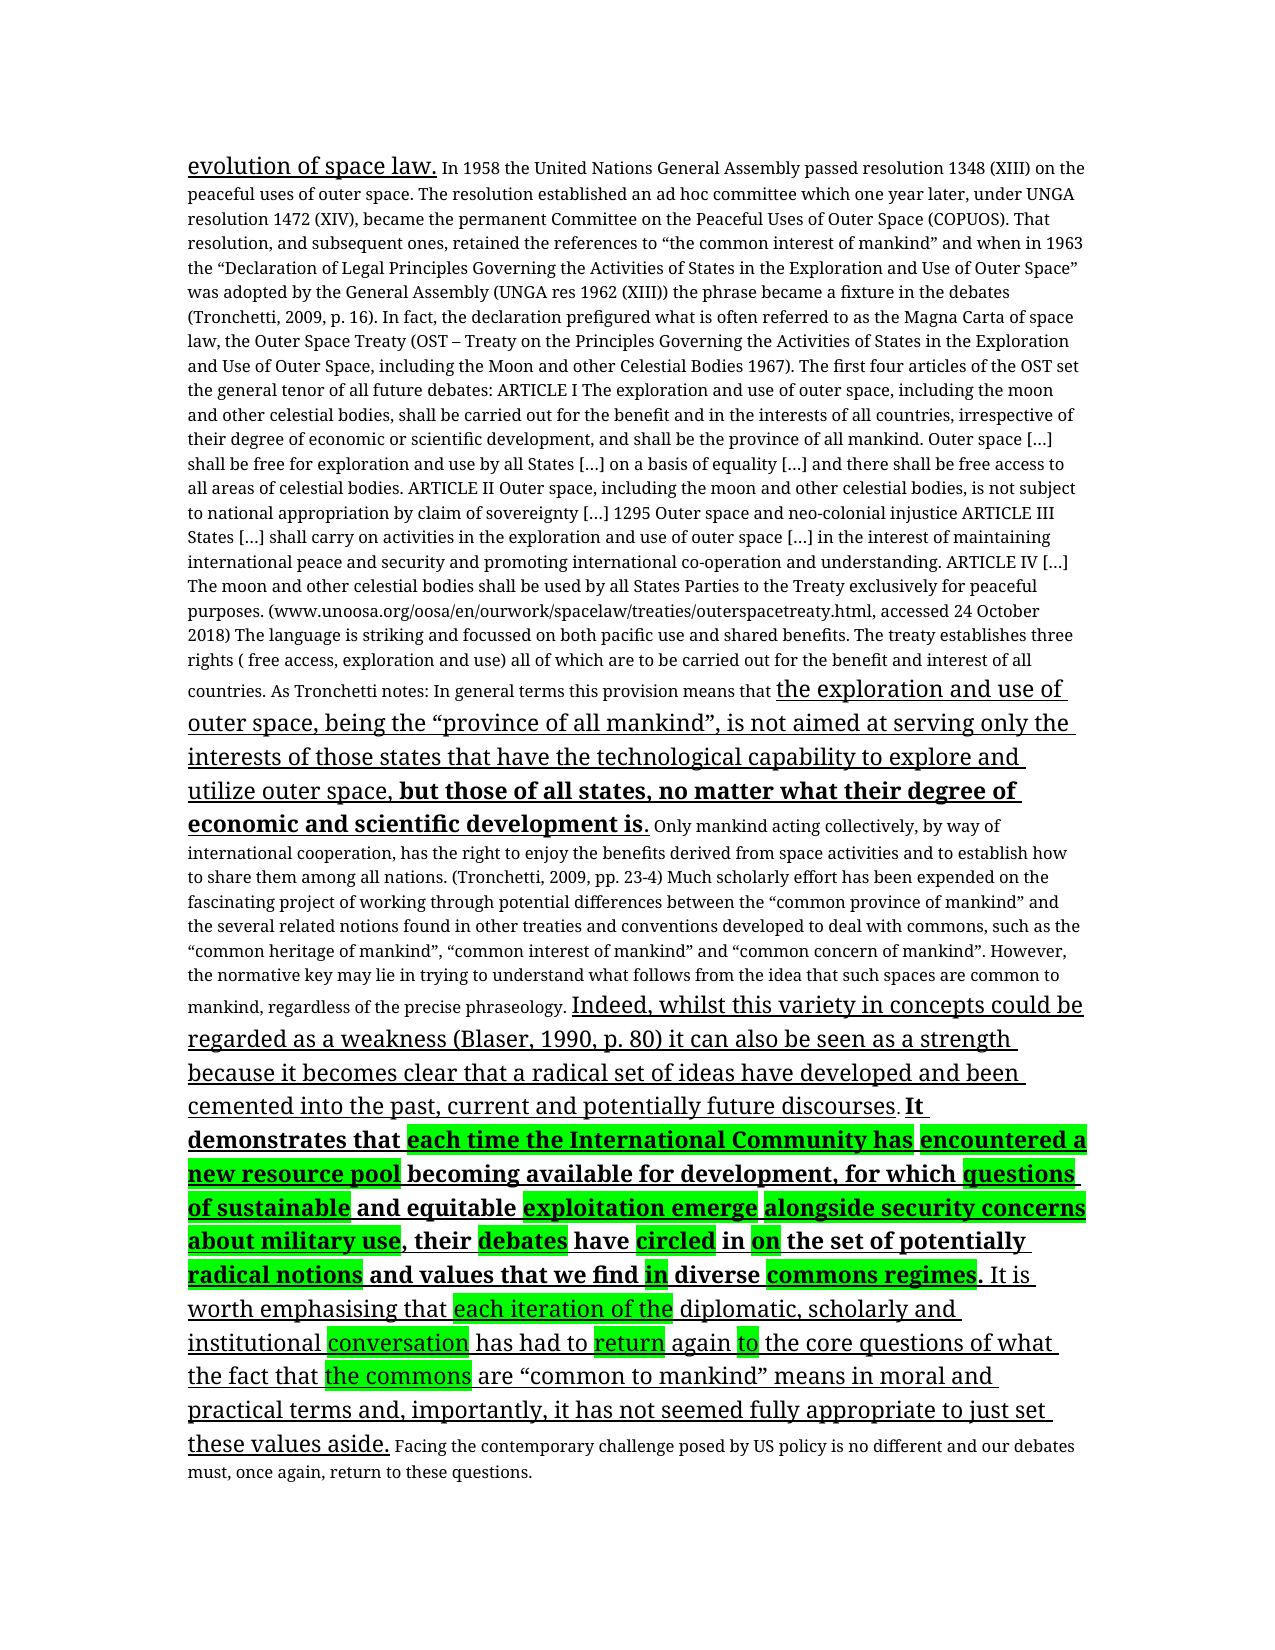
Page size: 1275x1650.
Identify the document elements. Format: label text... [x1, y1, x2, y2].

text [187, 150, 1087, 1150]
